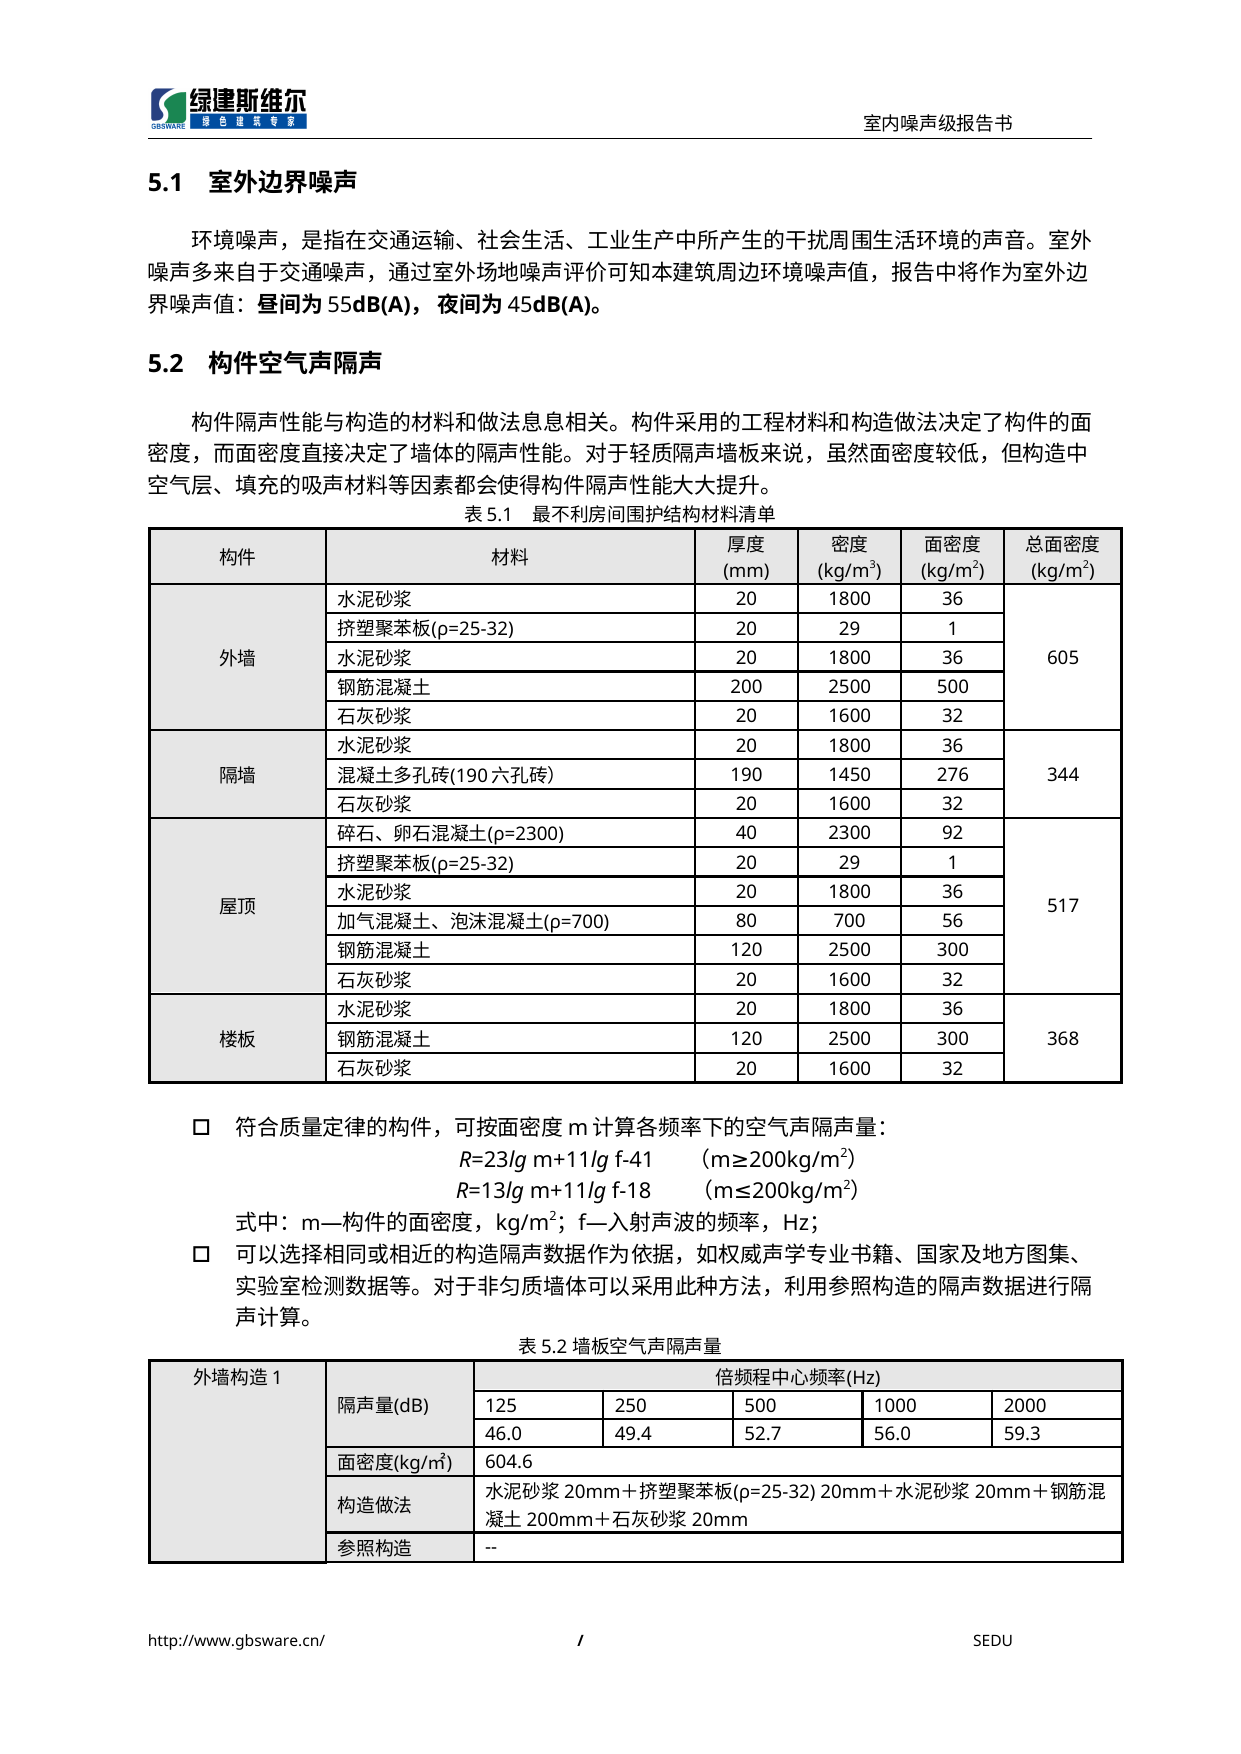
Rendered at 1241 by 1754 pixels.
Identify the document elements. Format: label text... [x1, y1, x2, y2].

table_cell 604.6 [475, 1448, 1121, 1475]
table_cell 56 [902, 907, 1003, 934]
table_cell 石灰砂浆 [327, 702, 694, 729]
table_cell 1800 [799, 878, 900, 904]
table_cell 276 [902, 760, 1003, 787]
table_cell 52.7 [734, 1420, 861, 1446]
table_cell 59.3 [993, 1420, 1121, 1446]
table_cell 楼板 [151, 995, 325, 1081]
table_header 材料 [327, 530, 694, 583]
text 构件隔声性能与构造的材料和做法息息相关。构件采用的工程材料和构造做法决定了构件的面密度，而面密度直接决定了墙体的隔声性能。对于轻质隔声墙板来说，虽然面密度较低，但构造中空气层、填充的吸声材料等因素都会使得构件隔声性能大大提升。 [148, 404, 1092, 499]
table_cell 1800 [799, 995, 900, 1022]
table_cell 36 [902, 585, 1003, 612]
table_header 总面密度(kg/m2) [1005, 530, 1120, 583]
picture [147, 88, 308, 130]
table_cell 1600 [799, 1054, 900, 1081]
table_cell 水泥砂浆 [327, 995, 694, 1022]
table_cell 368 [1005, 995, 1120, 1081]
table_cell 隔墙 [151, 731, 325, 817]
table_cell 92 [902, 819, 1003, 846]
table_cell 20 [696, 1054, 797, 1081]
table_cell 水泥砂浆 [327, 731, 694, 758]
table_cell 1000 [864, 1392, 991, 1418]
table_cell 水泥砂浆 [327, 585, 694, 612]
table_cell 钢筋混凝土 [327, 673, 694, 700]
table_cell 32 [902, 702, 1003, 729]
table_cell 1800 [799, 731, 900, 758]
table_cell 钢筋混凝土 [327, 1024, 694, 1052]
table_header 面密度(kg/m2) [902, 530, 1003, 583]
text R=23lg m+11lg f-41 （m≥200kg/m2） [235, 1142, 1092, 1173]
table_cell 80 [696, 907, 797, 934]
table_cell 20 [696, 848, 797, 875]
table_cell 挤塑聚苯板(ρ=25-32) [327, 614, 694, 641]
table_cell 517 [1005, 819, 1120, 992]
table_cell 水泥砂浆 [327, 878, 694, 904]
table_header 构件 [151, 530, 325, 583]
table_cell 面密度(kg/㎡) [327, 1448, 473, 1475]
table_cell 300 [902, 1024, 1003, 1052]
table_cell 250 [604, 1392, 732, 1418]
table_cell 120 [696, 1024, 797, 1052]
table_cell 344 [1005, 731, 1120, 817]
table_cell 46.0 [475, 1420, 602, 1446]
table_cell 1600 [799, 965, 900, 992]
table_cell 挤塑聚苯板(ρ=25-32) [327, 848, 694, 875]
table_cell 500 [734, 1392, 861, 1418]
table_cell 1450 [799, 760, 900, 787]
list 可以选择相同或相近的构造隔声数据作为依据，如权威声学专业书籍、国家及地方图集、实验室检测数据等。对于非匀质墙体可以采用此种方法，利用参照构造的隔声数据进行隔声计算。 [191, 1237, 1092, 1332]
table_cell 20 [696, 702, 797, 729]
table_cell 1600 [799, 702, 900, 729]
table_cell 20 [696, 585, 797, 612]
list 符合质量定律的构件，可按面密度m计算各频率下的空气声隔声量： [191, 1110, 1092, 1142]
table_cell 29 [799, 848, 900, 875]
table_cell 水泥砂浆 [327, 643, 694, 670]
table_cell 2500 [799, 673, 900, 700]
table_header 外墙构造1 [151, 1362, 325, 1561]
table_cell 1 [902, 614, 1003, 641]
table_cell 32 [902, 790, 1003, 817]
text 表5.1 最不利房间围护结构材料清单 [148, 499, 1092, 527]
table_cell 石灰砂浆 [327, 790, 694, 817]
table_cell 500 [902, 673, 1003, 700]
table_cell 120 [696, 936, 797, 963]
table_cell 1600 [799, 790, 900, 817]
table_cell 32 [902, 965, 1003, 992]
table_cell 20 [696, 965, 797, 992]
table_cell 2500 [799, 1024, 900, 1052]
table_cell -- [475, 1534, 1121, 1561]
table_cell 水泥砂浆 20mm＋挤塑聚苯板(ρ=25-32) 20mm＋水泥砂浆 20mm＋钢筋混凝土 200mm＋石灰砂浆 20mm [475, 1477, 1121, 1531]
table_cell 20 [696, 614, 797, 641]
table_cell 125 [475, 1392, 602, 1418]
table_cell 混凝土多孔砖(190六孔砖） [327, 760, 694, 787]
table_cell 石灰砂浆 [327, 965, 694, 992]
table_cell 构造做法 [327, 1477, 473, 1531]
table_cell 700 [799, 907, 900, 934]
table_cell 49.4 [604, 1420, 732, 1446]
text R=13lg m+11lg f-18 （m≤200kg/m2） [235, 1173, 1092, 1205]
subtitle 室外边界噪声 [148, 162, 1092, 198]
table_cell 碎石、卵石混凝土(ρ=2300) [327, 819, 694, 846]
table_header 密度(kg/m3) [799, 530, 900, 583]
table_header 隔声量(dB) [327, 1362, 473, 1446]
table_cell 1 [902, 848, 1003, 875]
table_cell 外墙 [151, 585, 325, 729]
table_header 倍频程中心频率(Hz) [475, 1362, 1121, 1389]
table_cell 200 [696, 673, 797, 700]
table_cell 2000 [993, 1392, 1121, 1418]
table_cell 20 [696, 878, 797, 904]
table_cell 1800 [799, 643, 900, 670]
table_cell 20 [696, 643, 797, 670]
table_cell 36 [902, 878, 1003, 904]
table_cell 2300 [799, 819, 900, 846]
table_header 厚度(mm) [696, 530, 797, 583]
table_cell 1800 [799, 585, 900, 612]
text 式中：m—构件的面密度，kg/m2；f—入射声波的频率，Hz； [148, 1205, 1092, 1237]
table_cell 加气混凝土、泡沫混凝土(ρ=700) [327, 907, 694, 934]
text 表5.2 墙板空气声隔声量 [148, 1332, 1092, 1359]
table_cell 20 [696, 995, 797, 1022]
table_cell 36 [902, 995, 1003, 1022]
table_cell 40 [696, 819, 797, 846]
table_cell 钢筋混凝土 [327, 936, 694, 963]
table_cell 36 [902, 643, 1003, 670]
table_cell 36 [902, 731, 1003, 758]
table_cell 2500 [799, 936, 900, 963]
table_cell 29 [799, 614, 900, 641]
table_cell 605 [1005, 585, 1120, 729]
table_cell 20 [696, 790, 797, 817]
table_cell 190 [696, 760, 797, 787]
table_cell 300 [902, 936, 1003, 963]
table_cell 56.0 [864, 1420, 991, 1446]
table_cell 屋顶 [151, 819, 325, 992]
table_cell 20 [696, 731, 797, 758]
table_cell 32 [902, 1054, 1003, 1081]
table_cell 石灰砂浆 [327, 1054, 694, 1081]
text 环境噪声，是指在交通运输、社会生活、工业生产中所产生的干扰周围生活环境的声音。室外噪声多来自于交通噪声，通过室外场地噪声评价可知本建筑周边环境噪声值，报告中将作为室外边界噪声值：昼间为55dB(A)， 夜间为45dB(A)。 [148, 223, 1092, 318]
table_cell 参照构造 [327, 1534, 473, 1561]
subtitle 构件空气声隔声 [148, 343, 1092, 379]
